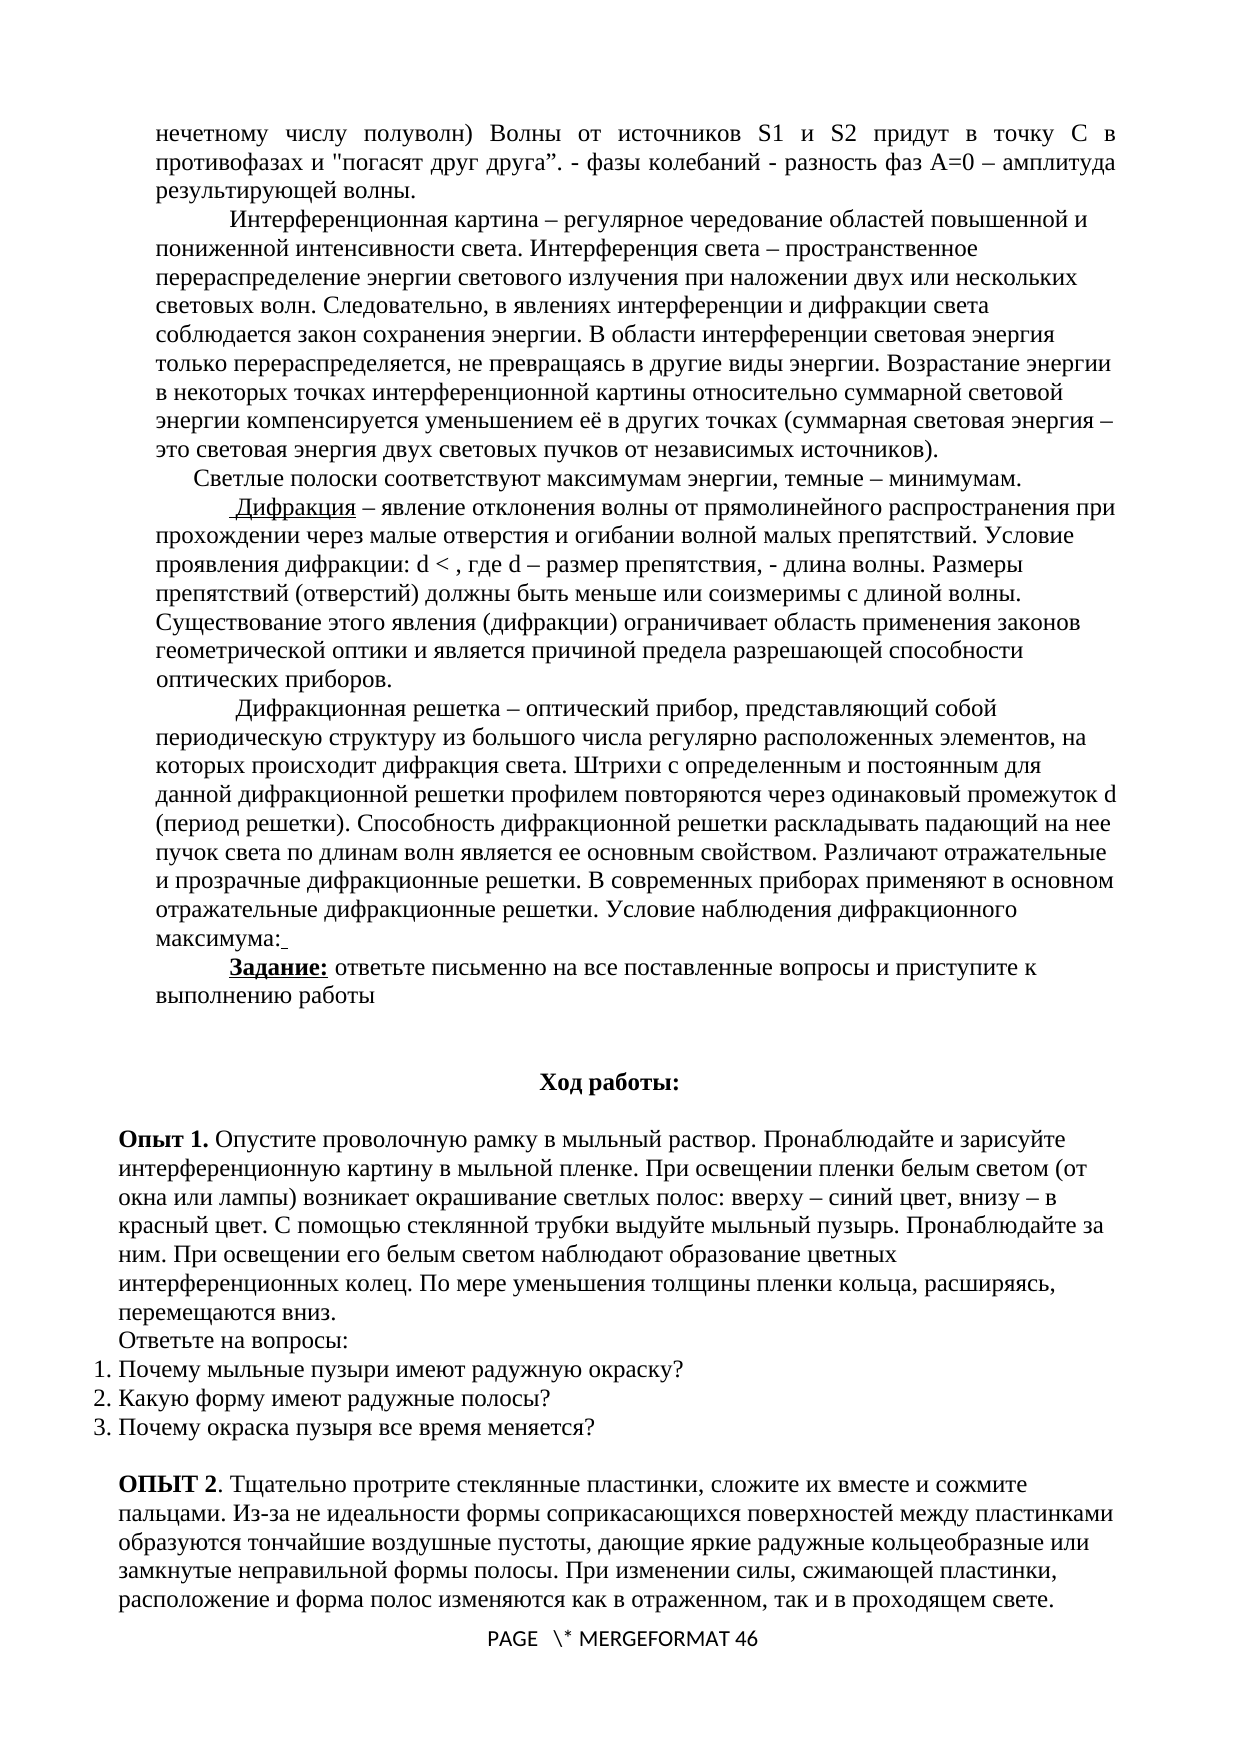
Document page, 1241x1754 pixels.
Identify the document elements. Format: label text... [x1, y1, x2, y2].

text оптических приборов. [156, 664, 1122, 693]
text Ответьте на вопросы: [118, 1326, 1122, 1354]
list Почему окраска пузыря все время меняется? [93, 1412, 1122, 1441]
text Интерференционная картина – регулярное чередование областей повышенной и пониженной интенсивности света. Интерференция света – пространственное перераспределение энергии светового излучения при наложении двух или нескольких световых волн. Следовательно, в явлениях интерференции и дифракции света соблюдается закон сохранения энергии. В области интерференции световая энергия только перераспределяется, не превращаясь в другие виды энергии. Возрастание энергии в некоторых точках интерференционной картины относительно суммарной световой энергии компенсируется уменьшением её в других точках (суммарная световая энергия – это световая энергия двух световых пучков от независимых источников). [155, 204, 1118, 463]
text Дифракционная решетка – оптический прибор, представляющий собой периодическую структуру из большого числа регулярно расположенных элементов, на которых происходит дифракция света. Штрихи с определенным и постоянным для данной дифракционной решетки профилем повторяются через одинаковый промежуток d (период решетки). Способность дифракционной решетки раскладывать падающий на нее пучок света по длинам волн является ее основным свойством. Различают отражательные и прозрачные дифракционные решетки. В современных приборах применяют в основном отражательные дифракционные решетки. Условие наблюдения дифракционного максимума: [155, 693, 1118, 952]
text Опыт 1. Опустите проволочную рамку в мыльный раствор. Пронаблюдайте и зарисуйте интерференционную картину в мыльной пленке. При освещении пленки белым светом (от окна или лампы) возникает окрашивание светлых полос: вверху – синий цвет, внизу – в красный цвет. С помощью стеклянной трубки выдуйте мыльный пузырь. Пронаблюдайте за ним. При освещении его белым светом наблюдают образование цветных интерференционных колец. По мере уменьшения толщины пленки кольца, расширяясь, перемещаются вниз. [118, 1124, 1122, 1326]
text Светлые полоски соответствуют максимумам энергии, темные – минимумам. [193, 463, 1122, 492]
text Ход работы: [539, 1067, 1122, 1096]
text Задание: ответьте письменно на все поставленные вопросы и приступите к выполнению работы [155, 952, 1118, 1009]
list Почему мыльные пузыри имеют радужную окраску? [93, 1354, 1122, 1383]
list Какую форму имеют радужные полосы? [93, 1383, 1122, 1412]
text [118, 1469, 1122, 1613]
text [155, 118, 1118, 204]
text Дифракция – явление отклонения волны от прямолинейного распространения при прохождении через малые отверстия и огибании волной малых препятствий. Условие проявления дифракции: d < , где d – размер препятствия, - длина волны. Размеры препятствий (отверстий) должны быть меньше или соизмеримы с длиной волны. Существование этого явления (дифракции) ограничивает область применения законов геометрической оптики и является причиной предела разрешающей способности [155, 492, 1118, 664]
